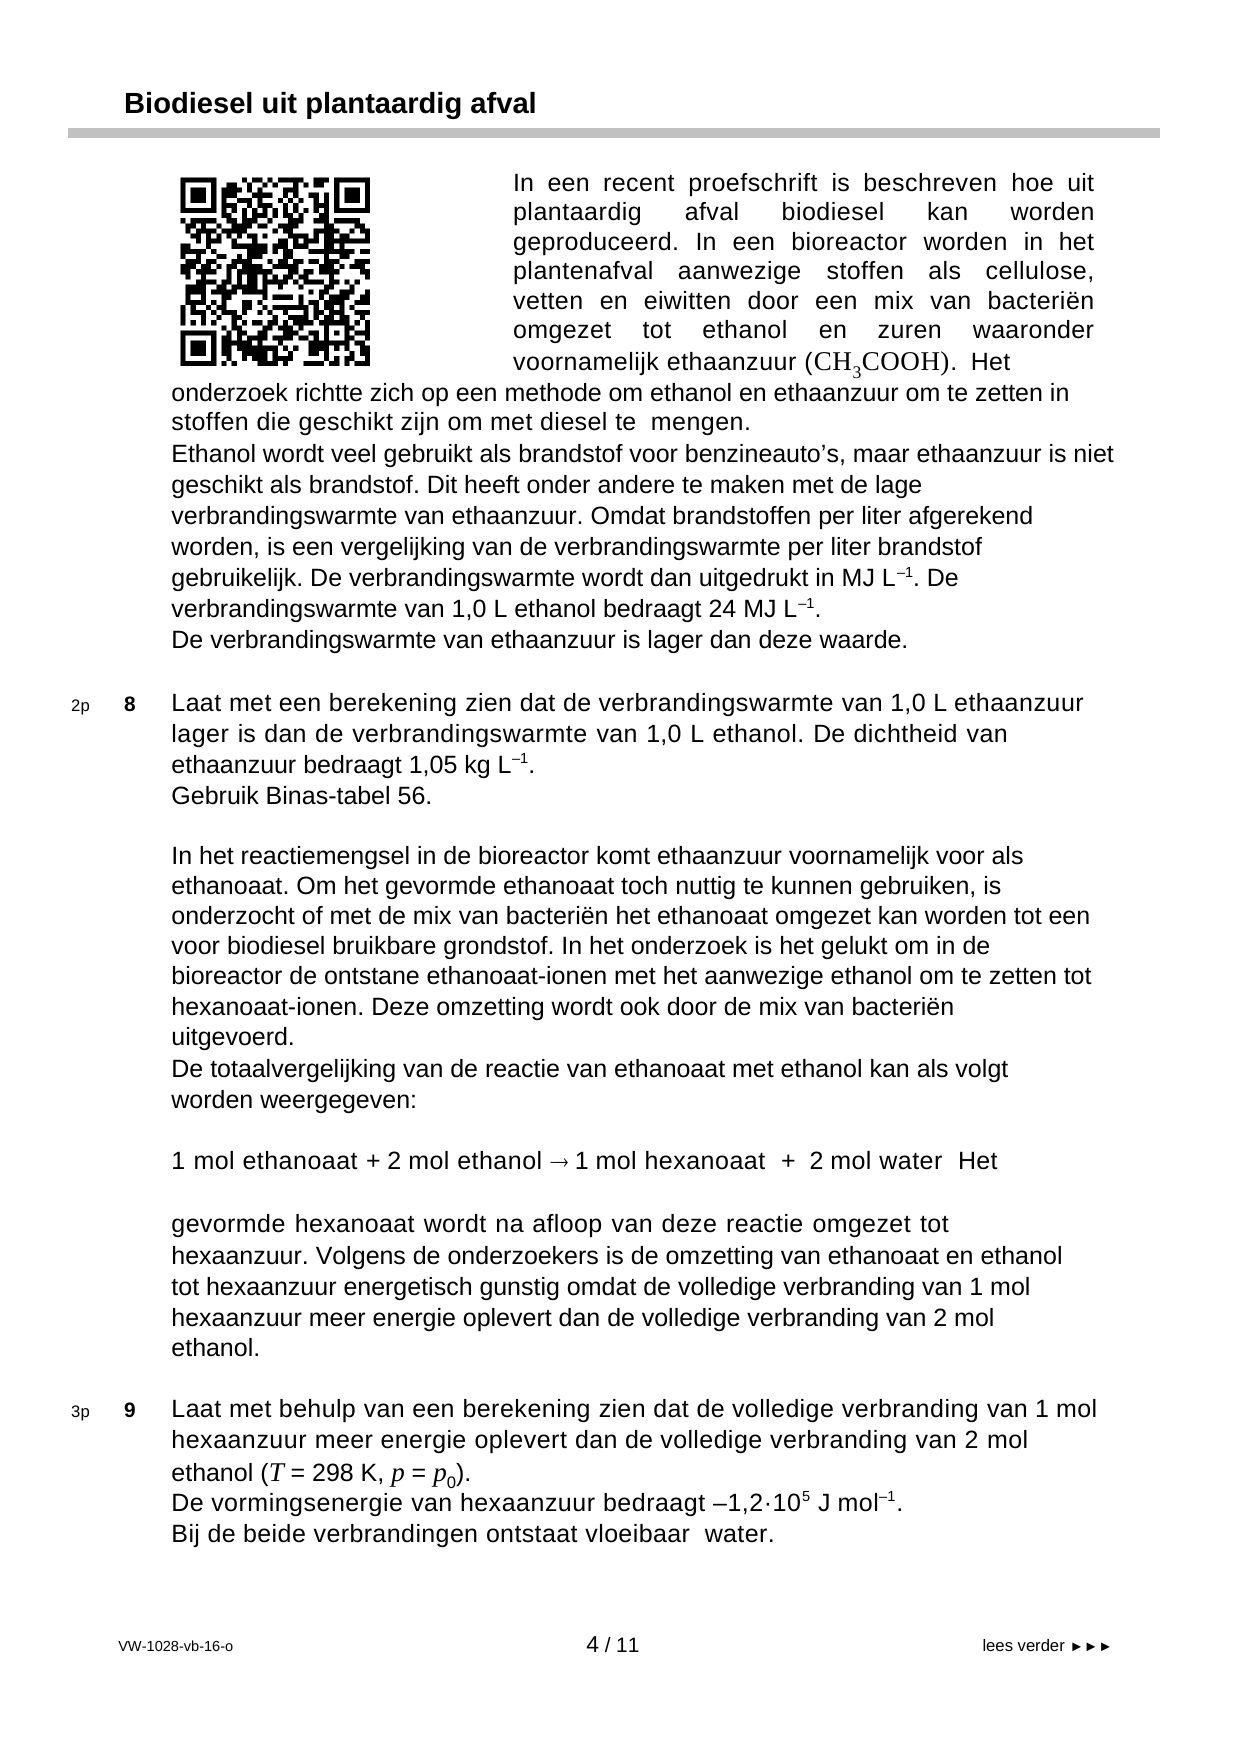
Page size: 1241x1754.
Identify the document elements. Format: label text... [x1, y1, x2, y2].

text De vormingsenergie van hexaanzuur bedraagt –1,2·105 J mol–1. Bij de beide verbrandingen ontstaat vloeibaar water. [171, 1488, 932, 1548]
text De verbrandingswarmte van ethaanzuur is lager dan deze waarde. [171, 626, 1136, 654]
text onderzoek richtte zich op een methode om ethanol en ethaanzuur om te zetten in [171, 383, 1136, 406]
list mol ethanoaat + 2 mol ethanol  1 mol hexanoaat + 2 mol water Het gevormde hexanoaat wordt na afloop van deze reactie omgezet tot [171, 1119, 1000, 1245]
text In het reactiemengsel in de bioreactor komt ethaanzuur voornamelijk voor als ethanoaat. Om het gevormde ethanoaat toch nuttig te kunnen gebruiken, is [171, 841, 1136, 900]
text verbrandingswarmte van ethaanzuur. Omdat brandstoffen per liter afgerekend worden, is een vergelijking van de verbrandingswarmte per liter brandstof [171, 501, 1070, 561]
text hexaanzuur. Volgens de onderzoekers is de omzetting van ethanoaat en ethanol [171, 1245, 1136, 1269]
text uitgevoerd. [171, 1022, 1136, 1050]
text In een recent proefschrift is beschreven hoe uit plantaardig afval biodiesel kan worden geproduceerd. In een bioreactor worden in het plantenafval aanwezige stoffen als cellulose, vetten en eiwitten door een mix van bacteriën omgezet tot ethanol en zuren waaronder voornamelijk ethaanzuur (CH3COOH). Het [171, 168, 1094, 382]
subtitle Biodiesel uit plantaardig afval [124, 86, 1136, 120]
text ethanol (T = 298 K, p = p0). [171, 1455, 1136, 1488]
text tot hexaanzuur energetisch gunstig omdat de volledige verbranding van 1 mol hexaanzuur meer energie oplevert dan de volledige verbranding van 2 mol [171, 1272, 1136, 1332]
text onderzocht of met de mix van bacteriën het ethanoaat omgezet kan worden tot een voor biodiesel bruikbare grondstof. In het onderzoek is het gelukt om in de bioreactor de ontstane ethanoaat-ionen met het aanwezige ethanol om te zetten tot hexanoaat-ionen. Deze omzetting wordt ook door de mix van bacteriën [171, 901, 1106, 1020]
text 3p 9 Laat met behulp van een berekening zien dat de volledige verbranding van 1 mol hexaanzuur meer energie oplevert dan de volledige verbranding van 2 mol [71, 1394, 1109, 1453]
text De totaalvergelijking van de reactie van ethanoaat met ethanol kan als volgt worden weergegeven: [171, 1054, 1070, 1113]
text 2p 8 Laat met een berekening zien dat de verbrandingswarmte van 1,0 L ethaanzuur lager is dan de verbrandingswarmte van 1,0 L ethanol. De dichtheid van [71, 687, 1089, 747]
text gebruikelijk. De verbrandingswarmte wordt dan uitgedrukt in MJ L–1. De verbrandingswarmte van 1,0 L ethanol bedraagt 24 MJ L–1. [171, 563, 1136, 623]
text ethanol. [171, 1334, 1136, 1362]
text Ethanol wordt veel gebruikt als brandstof voor benzineauto’s, maar ethaanzuur is niet geschikt als brandstof. Dit heeft onder andere te maken met de lage [171, 439, 1136, 499]
text ethaanzuur bedraagt 1,05 kg L–1. Gebruik Binas-tabel 56. [171, 749, 622, 809]
text stoffen die geschikt zijn om met diesel te mengen. [171, 407, 1136, 436]
picture [170, 167, 380, 376]
